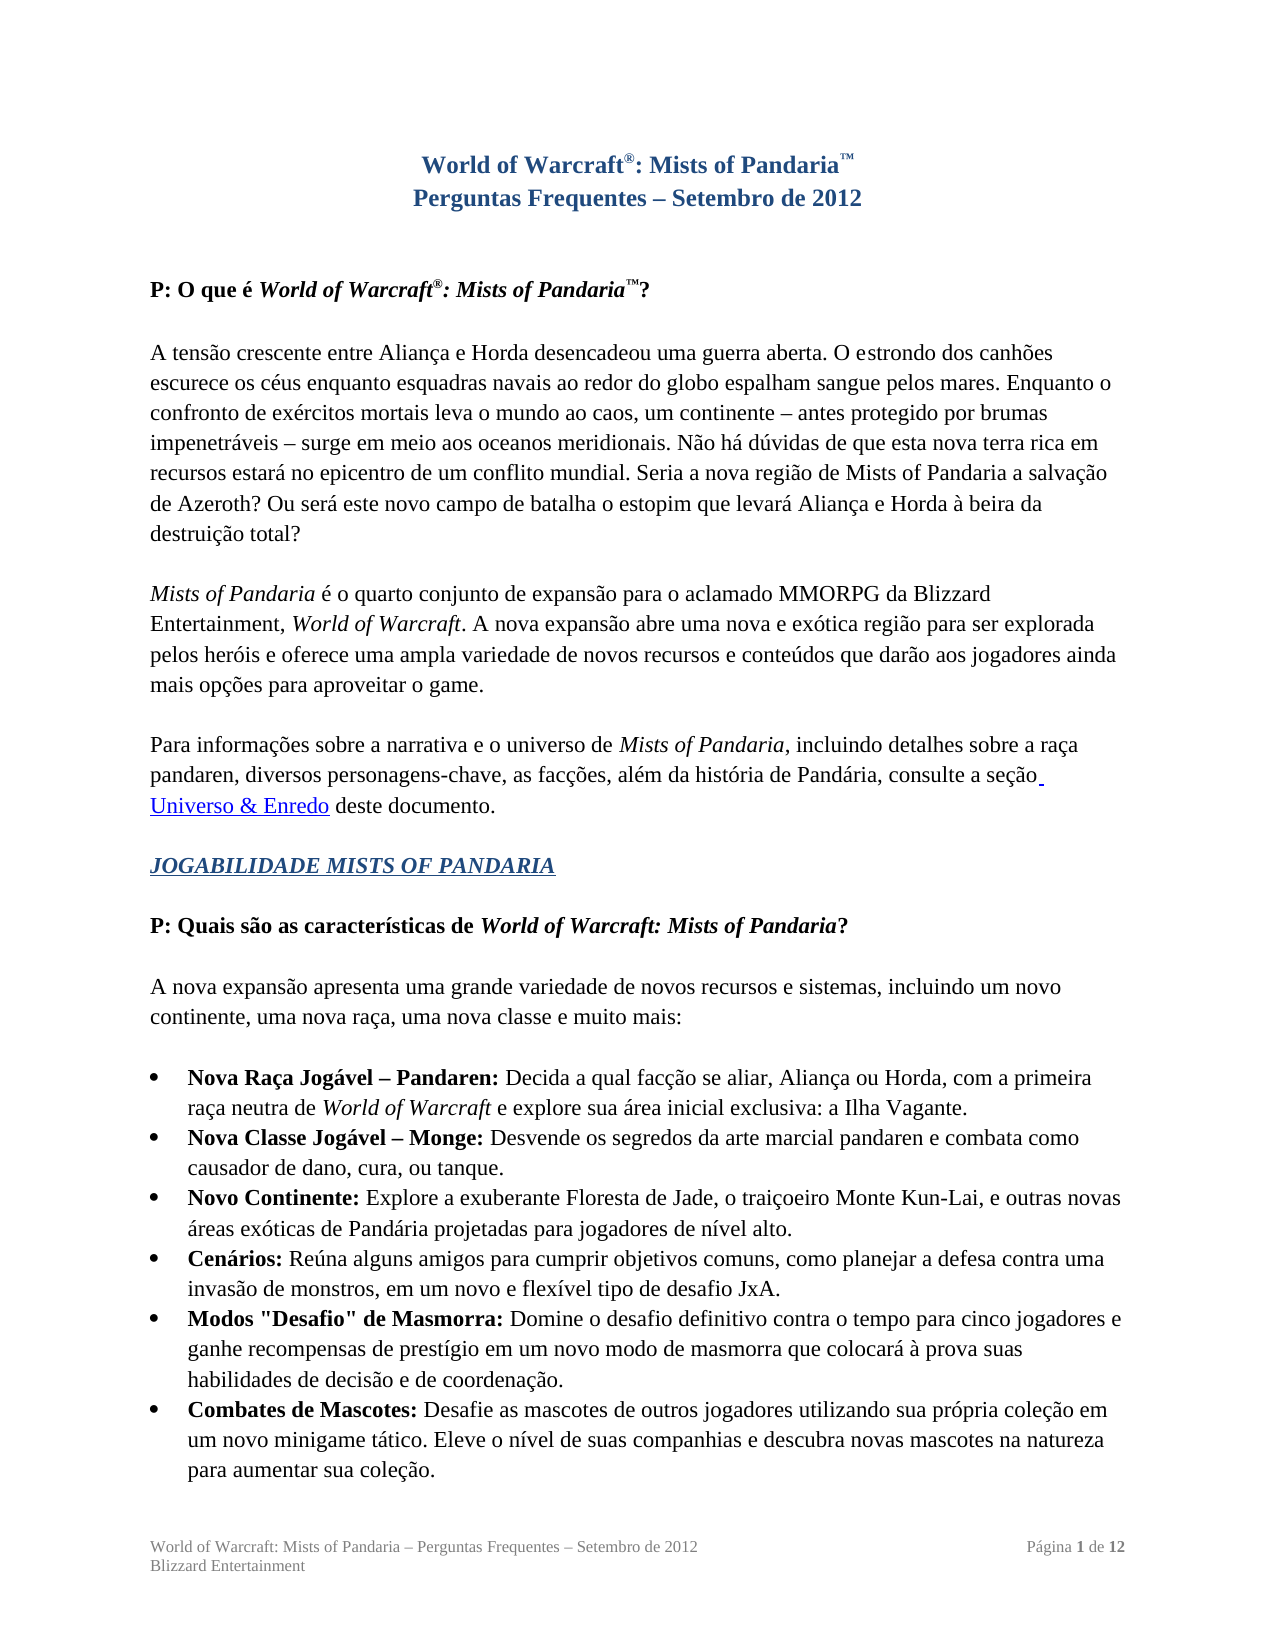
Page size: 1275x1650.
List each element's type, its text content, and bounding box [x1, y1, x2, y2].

list Nova Raça Jogável – Pandaren: Decida a qual facção se aliar, Aliança ou Horda, com a primeira raça neutra de World of Warcraft e explore sua área inicial exclusiva: a Ilha Vagante. [150, 1063, 1125, 1120]
text P: O que é World of Warcraft®: Mists of Pandaria™? [150, 276, 1125, 303]
list Modos "Desafio" de Masmorra: Domine o desafio definitivo contra o tempo para cinco jogadores e ganhe recompensas de prestígio em um novo modo de masmorra que colocará à prova suas habilidades de decisão e de coordenação. [150, 1305, 1125, 1392]
text A tensão crescente entre Aliança e Horda desencadeou uma guerra aberta. O estrondo dos canhões escurece os céus enquanto esquadras navais ao redor do globo espalham sangue pelos mares. Enquanto o confronto de exércitos mortais leva o mundo ao caos, um continente – antes protegido por brumas impenetráveis – surge em meio aos oceanos meridionais. Não há dúvidas de que esta nova terra rica em recursos estará no epicentro de um conflito mundial. Seria a nova região de Mists of Pandaria a salvação de Azeroth? Ou será este novo campo de batalha o estopim que levará Aliança e Horda à beira da destruição total? [150, 338, 1125, 546]
text A nova expansão apresenta uma grande variedade de novos recursos e sistemas, incluindo um novo continente, uma nova raça, uma nova classe e muito mais: [150, 973, 1125, 1029]
text P: Quais são as características de World of Warcraft: Mists of Pandaria? [150, 912, 1125, 939]
list Combates de Mascotes: Desafie as mascotes de outros jogadores utilizando sua própria coleção em um novo minigame tático. Eleve o nível de suas companhias e descubra novas mascotes na natureza para aumentar sua coleção. [150, 1396, 1125, 1483]
text Mists of Pandaria é o quarto conjunto de expansão para o aclamado MMORPG da Blizzard Entertainment, World of Warcraft. A nova expansão abre uma nova e exótica região para ser explorada pelos heróis e oferece uma ampla variedade de novos recursos e conteúdos que darão aos jogadores ainda mais opções para aproveitar o game. [150, 580, 1125, 697]
list Novo Continente: Explore a exuberante Floresta de Jade, o traiçoeiro Monte Kun-Lai, e outras novas áreas exóticas de Pandária projetadas para jogadores de nível alto. [150, 1184, 1125, 1241]
text World of Warcraft®: Mists of Pandaria™ [150, 150, 1125, 179]
text Para informações sobre a narrativa e o universo de Mists of Pandaria, incluindo detalhes sobre a raça pandaren, diversos personagens-chave, as facções, além da história de Pandária, consulte a seção Universo & Enredo deste documento. [150, 731, 1125, 818]
text JOGABILIDADE MISTS OF PANDARIA [150, 852, 1125, 878]
text Perguntas Frequentes – Setembro de 2012 [150, 183, 1125, 212]
list Cenários: Reúna alguns amigos para cumprir objetivos comuns, como planejar a defesa contra uma invasão de monstros, em um novo e flexível tipo de desafio JxA. [150, 1245, 1125, 1301]
list Nova Classe Jogável – Monge: Desvende os segredos da arte marcial pandaren e combata como causador de dano, cura, ou tanque. [150, 1124, 1125, 1181]
